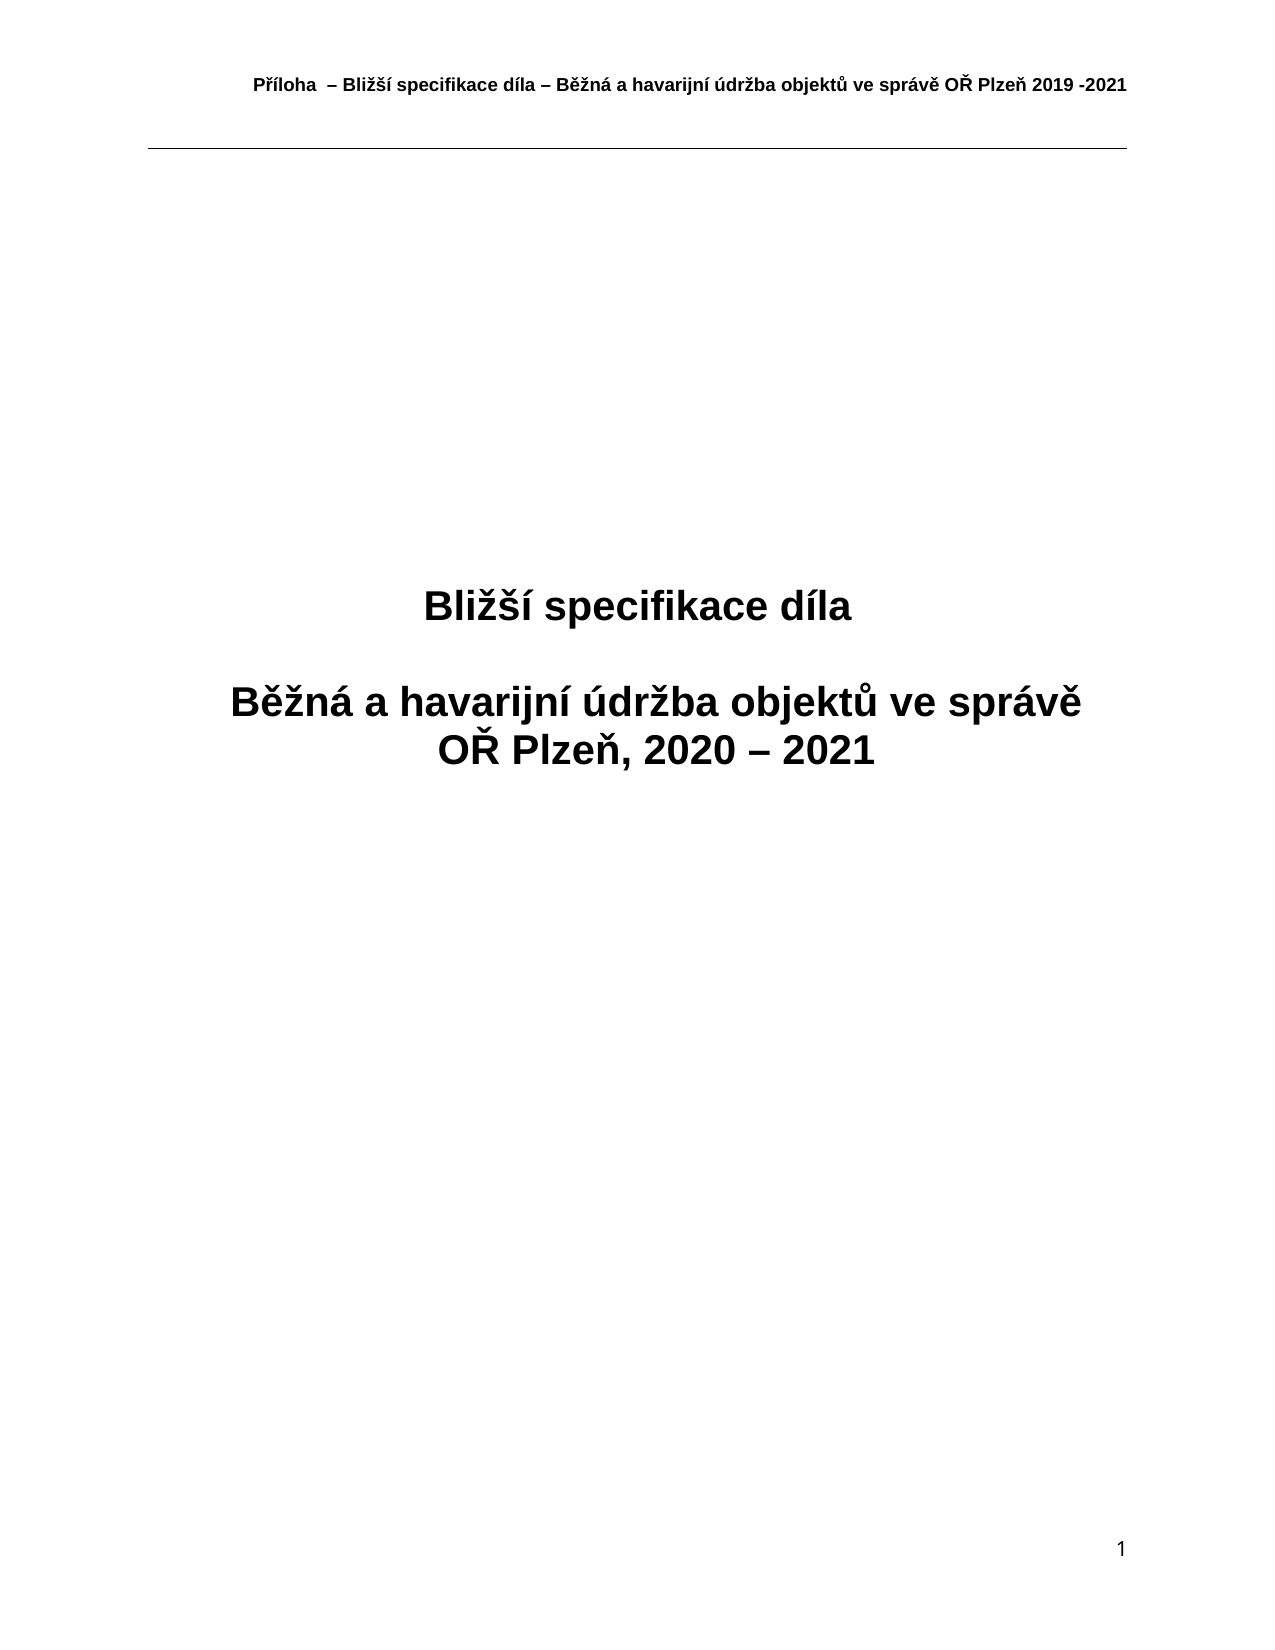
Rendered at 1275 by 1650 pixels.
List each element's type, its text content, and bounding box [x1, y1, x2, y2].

title Běžná a havarijní údržba objektů ve správě [185, 677, 1127, 725]
title Bližší specifikace díla [148, 581, 1127, 629]
title OŘ Plzeň, 2020 – 2021 [185, 725, 1127, 773]
